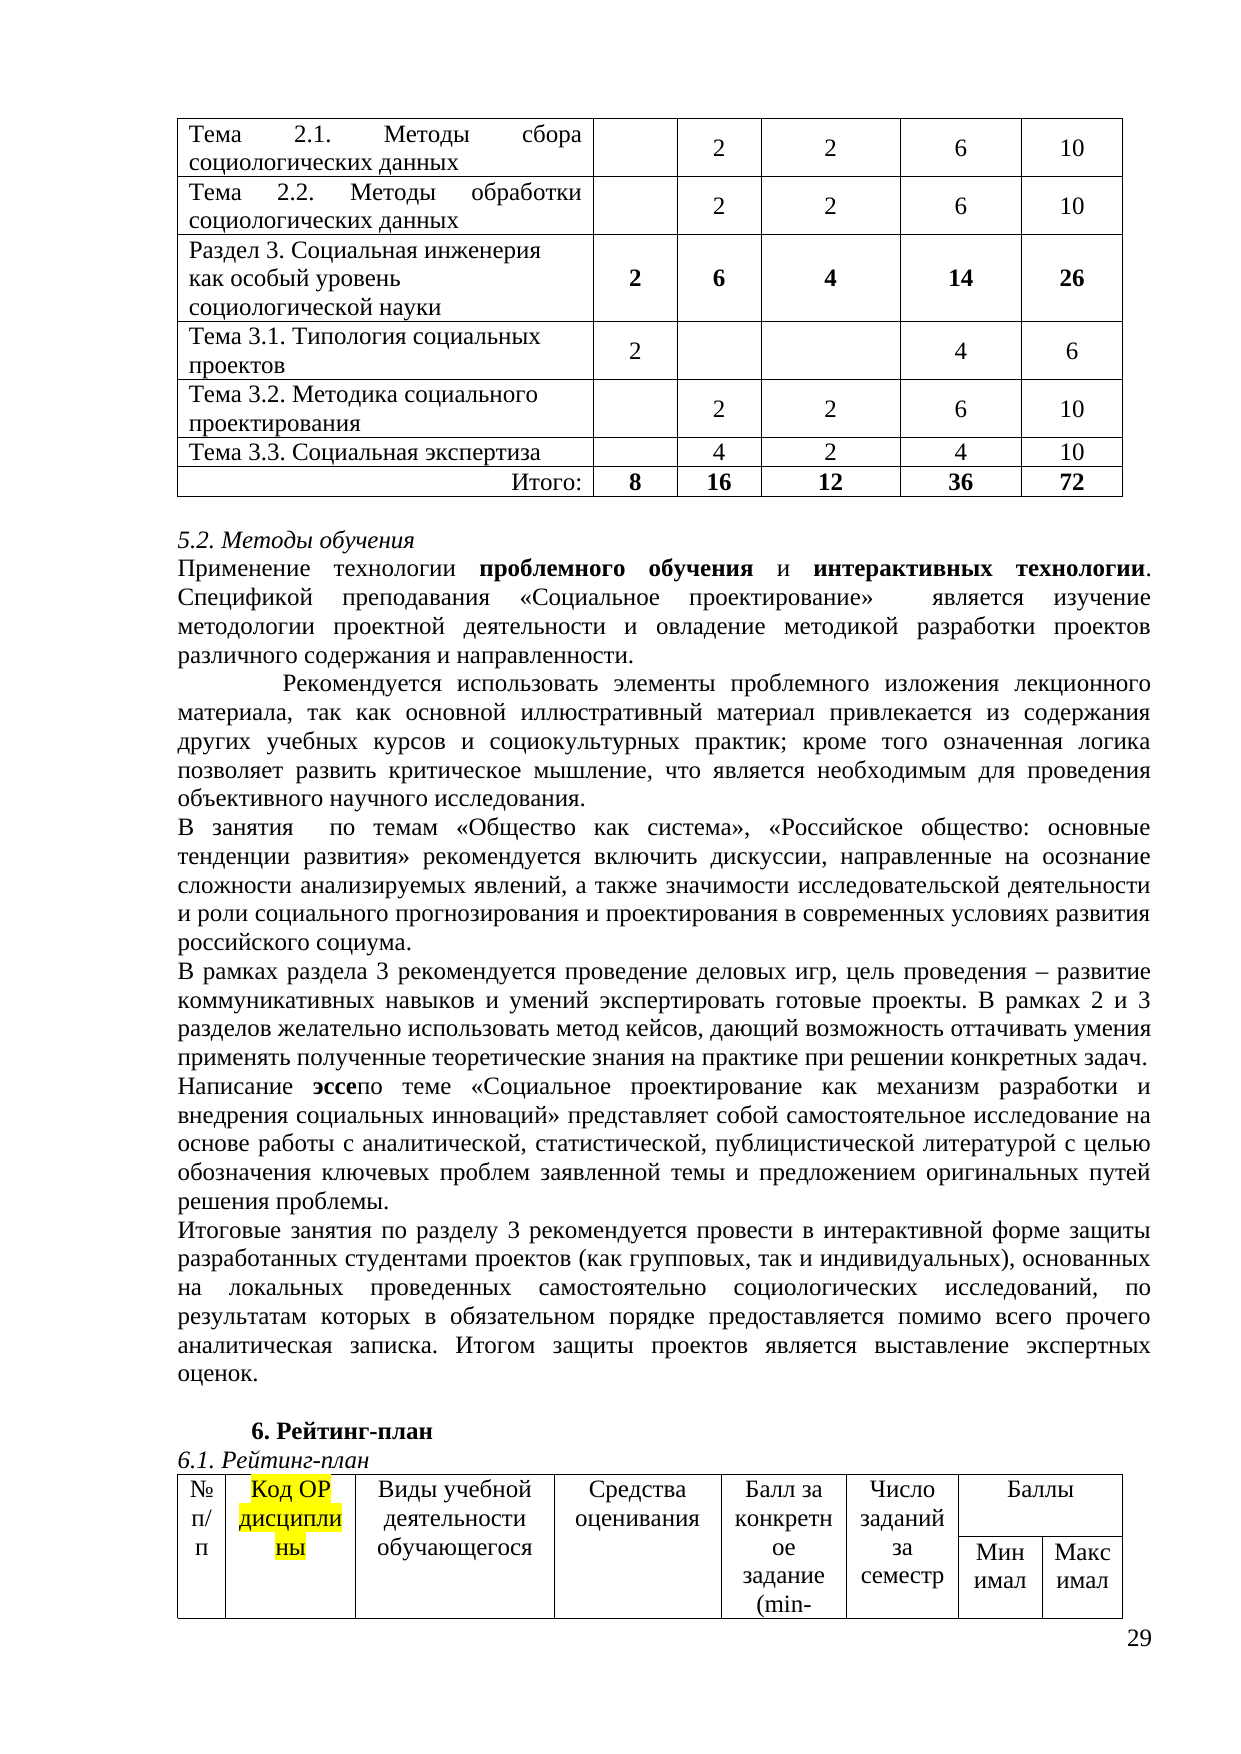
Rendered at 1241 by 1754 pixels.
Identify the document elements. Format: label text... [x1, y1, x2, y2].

table_cell Максимальный [1043, 1537, 1122, 1618]
text 6.1. Рейтинг-план [177, 1445, 1152, 1473]
table_cell 10 [1022, 438, 1122, 466]
text Итоговые занятия по разделу 3 рекомендуется провести в интерактивной форме защиты разработанных студентами проектов (как групповых, так и индивидуальных), основанных на локальных проведенных самостоятельно социологических исследований, по результатам которых в обязательном порядке предоставляется помимо всего прочего аналитическая записка. Итогом защиты проектов является выставление экспертных оценок. [177, 1215, 1152, 1387]
table_cell 2 [678, 119, 761, 176]
text Применение технологии проблемного обучения и интерактивных технологии. Спецификой преподавания «Социальное проектирование» является изучение методологии проектной деятельности и овладение методикой разработки проектов различного содержания и направленности. [177, 553, 1152, 668]
table_header № п/п [178, 1475, 225, 1618]
table_cell 2 [762, 380, 900, 437]
table_cell 6 [901, 119, 1021, 176]
table_cell 4 [901, 322, 1021, 379]
table_cell 8 [594, 467, 677, 496]
table_cell [594, 119, 677, 176]
table_cell 4 [762, 235, 900, 321]
table_cell 4 [901, 438, 1021, 466]
table_cell [594, 177, 677, 234]
text В рамках раздела 3 рекомендуется проведение деловых игр, цель проведения – развитие коммуникативных навыков и умений экспертировать готовые проекты. В рамках 2 и 3 разделов желательно использовать метод кейсов, дающий возможность оттачивать умения применять полученные теоретические знания на практике при решении конкретных задач. [177, 956, 1152, 1071]
text 5.2. Методы обучения [177, 525, 1152, 553]
table_cell Минимальный [959, 1537, 1042, 1618]
table_cell 12 [762, 467, 900, 496]
table_cell 4 [678, 438, 761, 466]
table_header Средства оценивания [555, 1475, 721, 1618]
table_cell 72 [1022, 467, 1122, 496]
table_header Число заданий за семестр [847, 1475, 958, 1618]
text Рекомендуется использовать элементы проблемного изложения лекционного материала, так как основной иллюстративный материал привлекается из содержания других учебных курсов и социокультурных практик; кроме того означенная логика позволяет развить критическое мышление, что является необходимым для проведения объективного научного исследования. [177, 668, 1152, 812]
table_cell 2 [762, 119, 900, 176]
table_cell Тема 3.1. Типология социальных проектов [178, 322, 593, 379]
table_cell 2 [594, 235, 677, 321]
table_cell 6 [1022, 322, 1122, 379]
table_cell [594, 380, 677, 437]
table_cell 6 [901, 177, 1021, 234]
table_header Балл за конкретное задание (min-max) [722, 1475, 846, 1618]
table_cell 2 [678, 380, 761, 437]
table_cell 10 [1022, 380, 1122, 437]
table_cell Раздел 3. Социальная инженерия как особый уровень социологической науки [178, 235, 593, 321]
table_cell 6 [901, 380, 1021, 437]
table_cell 36 [901, 467, 1021, 496]
table_cell 2 [762, 177, 900, 234]
table_header Виды учебной деятельности обучающегося [356, 1475, 554, 1618]
table_cell 16 [678, 467, 761, 496]
table_cell Тема 3.3. Социальная экспертиза [178, 438, 593, 466]
table_cell Тема 3.2. Методика социального проектирования [178, 380, 593, 437]
table_cell [678, 322, 761, 379]
table_cell 2 [678, 177, 761, 234]
table_cell Тема 2.1. Методы сбора социологических данных [178, 119, 593, 176]
text Написание эссепо теме «Социальное проектирование как механизм разработки и внедрения социальных инноваций» представляет собой самостоятельное исследование на основе работы с аналитической, статистической, публицистической литературой с целью обозначения ключевых проблем заявленной темы и предложением оригинальных путей решения проблемы. [177, 1071, 1152, 1215]
table_cell 14 [901, 235, 1021, 321]
table_cell 10 [1022, 177, 1122, 234]
text 6. Рейтинг-план [177, 1416, 1152, 1445]
text В занятия по темам «Общество как система», «Российское общество: основные тенденции развития» рекомендуется включить дискуссии, направленные на осознание сложности анализируемых явлений, а также значимости исследовательской деятельности и роли социального прогнозирования и проектирования в современных условиях развития российского социума. [177, 812, 1152, 956]
table_cell [594, 438, 677, 466]
table_cell [762, 322, 900, 379]
table_cell 2 [762, 438, 900, 466]
table_cell 10 [1022, 119, 1122, 176]
table_cell Тема 2.2. Методы обработки социологических данных [178, 177, 593, 234]
table_cell Итого: [178, 467, 593, 496]
table_cell 2 [594, 322, 677, 379]
table_cell 6 [678, 235, 761, 321]
table_cell 26 [1022, 235, 1122, 321]
table_header Код ОР дисциплины [226, 1475, 355, 1618]
table_header Баллы [959, 1475, 1122, 1536]
